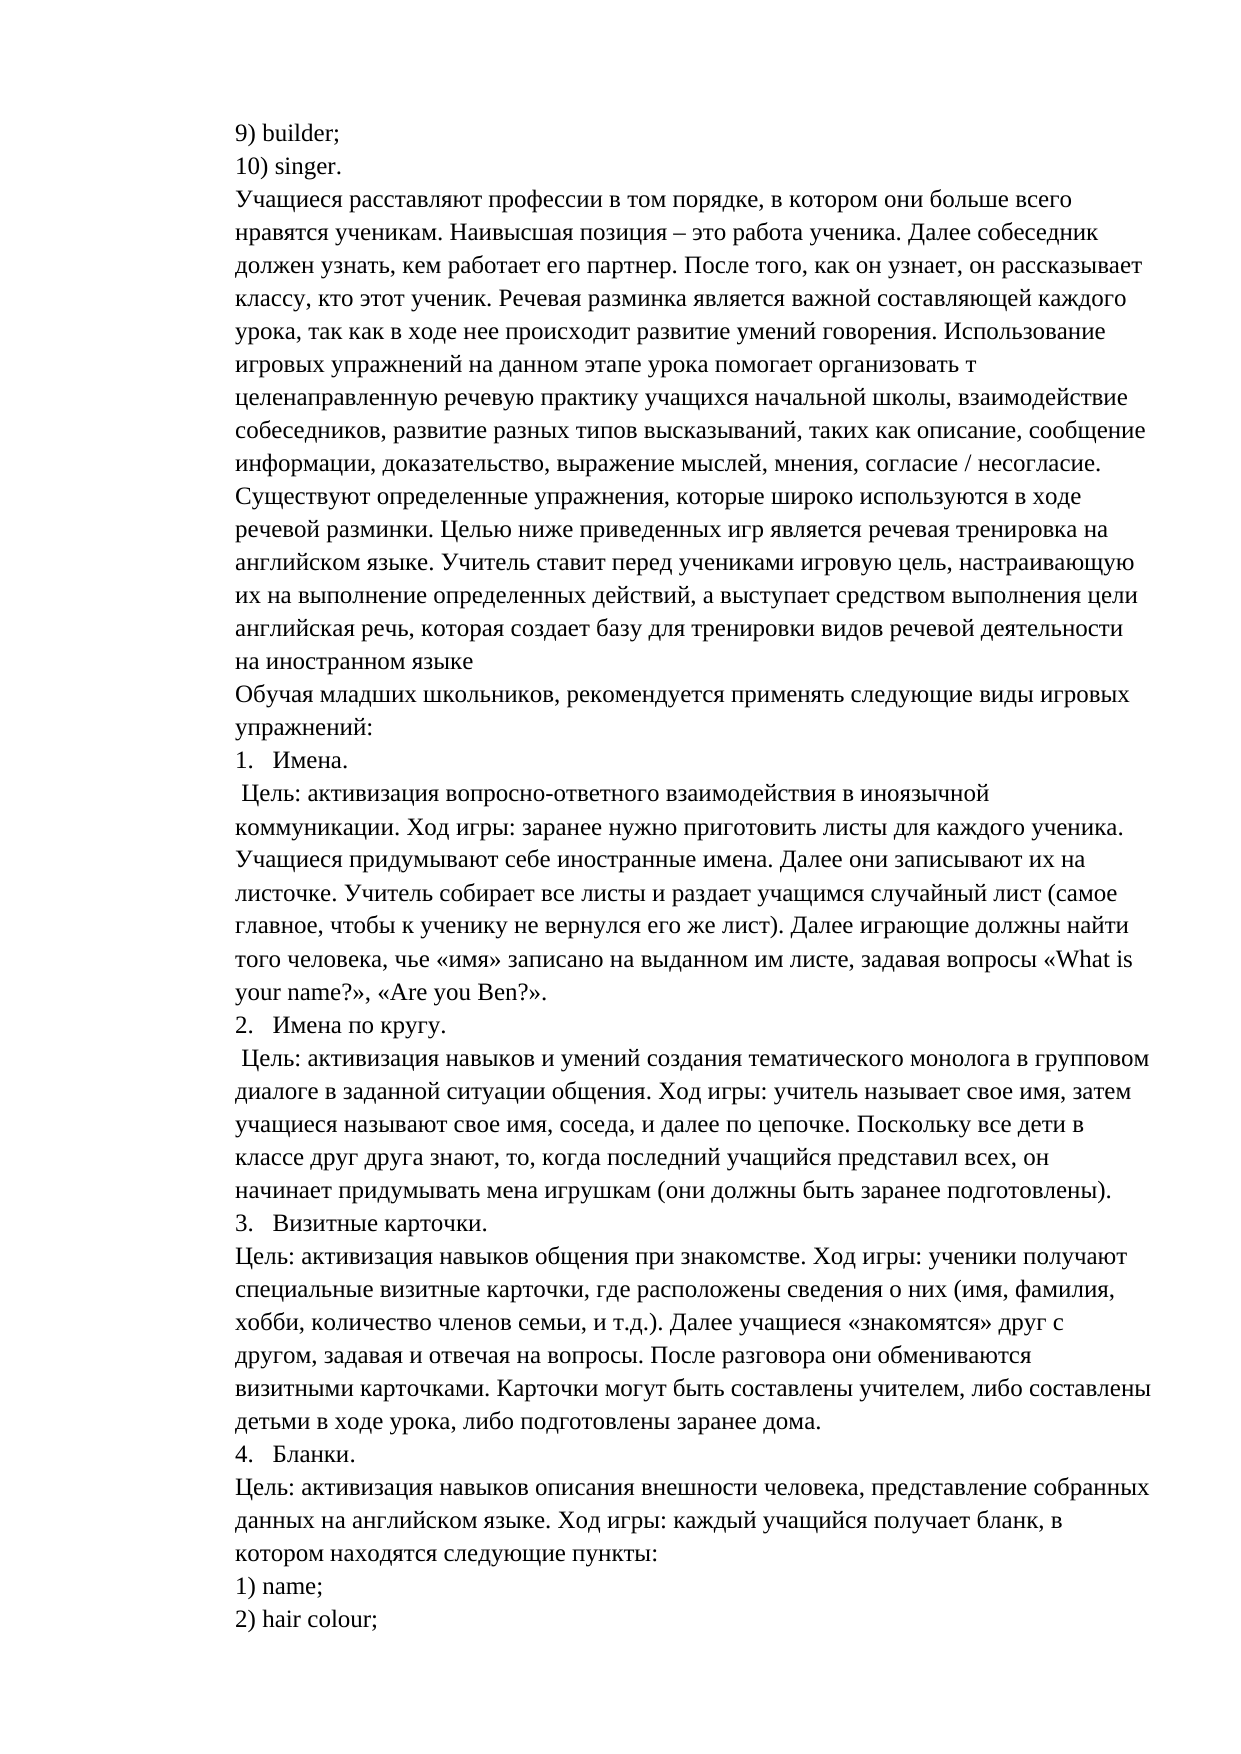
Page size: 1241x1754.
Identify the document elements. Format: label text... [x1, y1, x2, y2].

list Визитные карточки. [235, 1208, 1152, 1237]
text Цель: активизация вопросно-ответного взаимодействия в иноязычной коммуникации. Ход игры: заранее нужно приготовить листы для каждого ученика. Учащиеся придумывают себе иностранные имена. Далее они записывают их на листочке. Учитель собирает все листы и раздает учащимся случайный лист (самое главное, чтобы к ученику не вернулся его же лист). Далее играющие должны найти того человека, чье «имя» записано на выданном им листе, задавая вопросы «What is your name?», «Are you Ben?». [235, 778, 1152, 1005]
list Бланки. [235, 1439, 1152, 1468]
text Учащиеся расставляют профессии в том порядке, в котором они больше всего нравятся ученикам. Наивысшая позиция – это работа ученика. Далее собеседник должен узнать, кем работает его партнер. После того, как он узнает, он рассказывает классу, кто этот ученик. Речевая разминка является важной составляющей каждого урока, так как в ходе нее происходит развитие умений говорения. Использование игровых упражнений на данном этапе урока помогает организовать т целенаправленную речевую практику учащихся начальной школы, взаимодействие собеседников, развитие разных типов высказываний, таких как описание, сообщение информации, доказательство, выражение мыслей, мнения, согласие / несогласие. Существуют определенные упражнения, которые широко используются в ходе речевой разминки. Целью ниже приведенных игр является речевая тренировка на английском языке. Учитель ставит перед учениками игровую цель, настраивающую их на выполнение определенных действий, а выступает средством выполнения цели английская речь, которая создает базу для тренировки видов речевой деятельности на иностранном языке [235, 184, 1152, 675]
list Имена. [235, 746, 1152, 774]
text Обучая младших школьников, рекомендуется применять следующие виды игровых упражнений: [235, 679, 1152, 741]
text 2) hair colour; [235, 1604, 1152, 1633]
text Цель: активизация навыков и умений создания тематического монолога в групповом диалоге в заданной ситуации общения. Ход игры: учитель называет свое имя, затем учащиеся называют свое имя, соседа, и далее по цепочке. Поскольку все дети в классе друг друга знают, то, когда последний учащийся представил всех, он начинает придумывать мена игрушкам (они должны быть заранее подготовлены). [235, 1043, 1152, 1203]
text 9) builder; [235, 118, 1152, 147]
text Цель: активизация навыков описания внешности человека, представление собранных данных на английском языке. Ход игры: каждый учащийся получает бланк, в котором находятся следующие пункты: [235, 1472, 1152, 1567]
text 1) name; [235, 1571, 1152, 1600]
list Имена по кругу. [235, 1010, 1152, 1038]
text Цель: активизация навыков общения при знакомстве. Ход игры: ученики получают специальные визитные карточки, где расположены сведения о них (имя, фамилия, хобби, количество членов семьи, и т.д.). Далее учащиеся «знакомятся» друг с другом, задавая и отвечая на вопросы. После разговора они обмениваются визитными карточками. Карточки могут быть составлены учителем, либо составлены детьми в ходе урока, либо подготовлены заранее дома. [235, 1241, 1152, 1435]
text 10) singer. [235, 151, 1152, 180]
